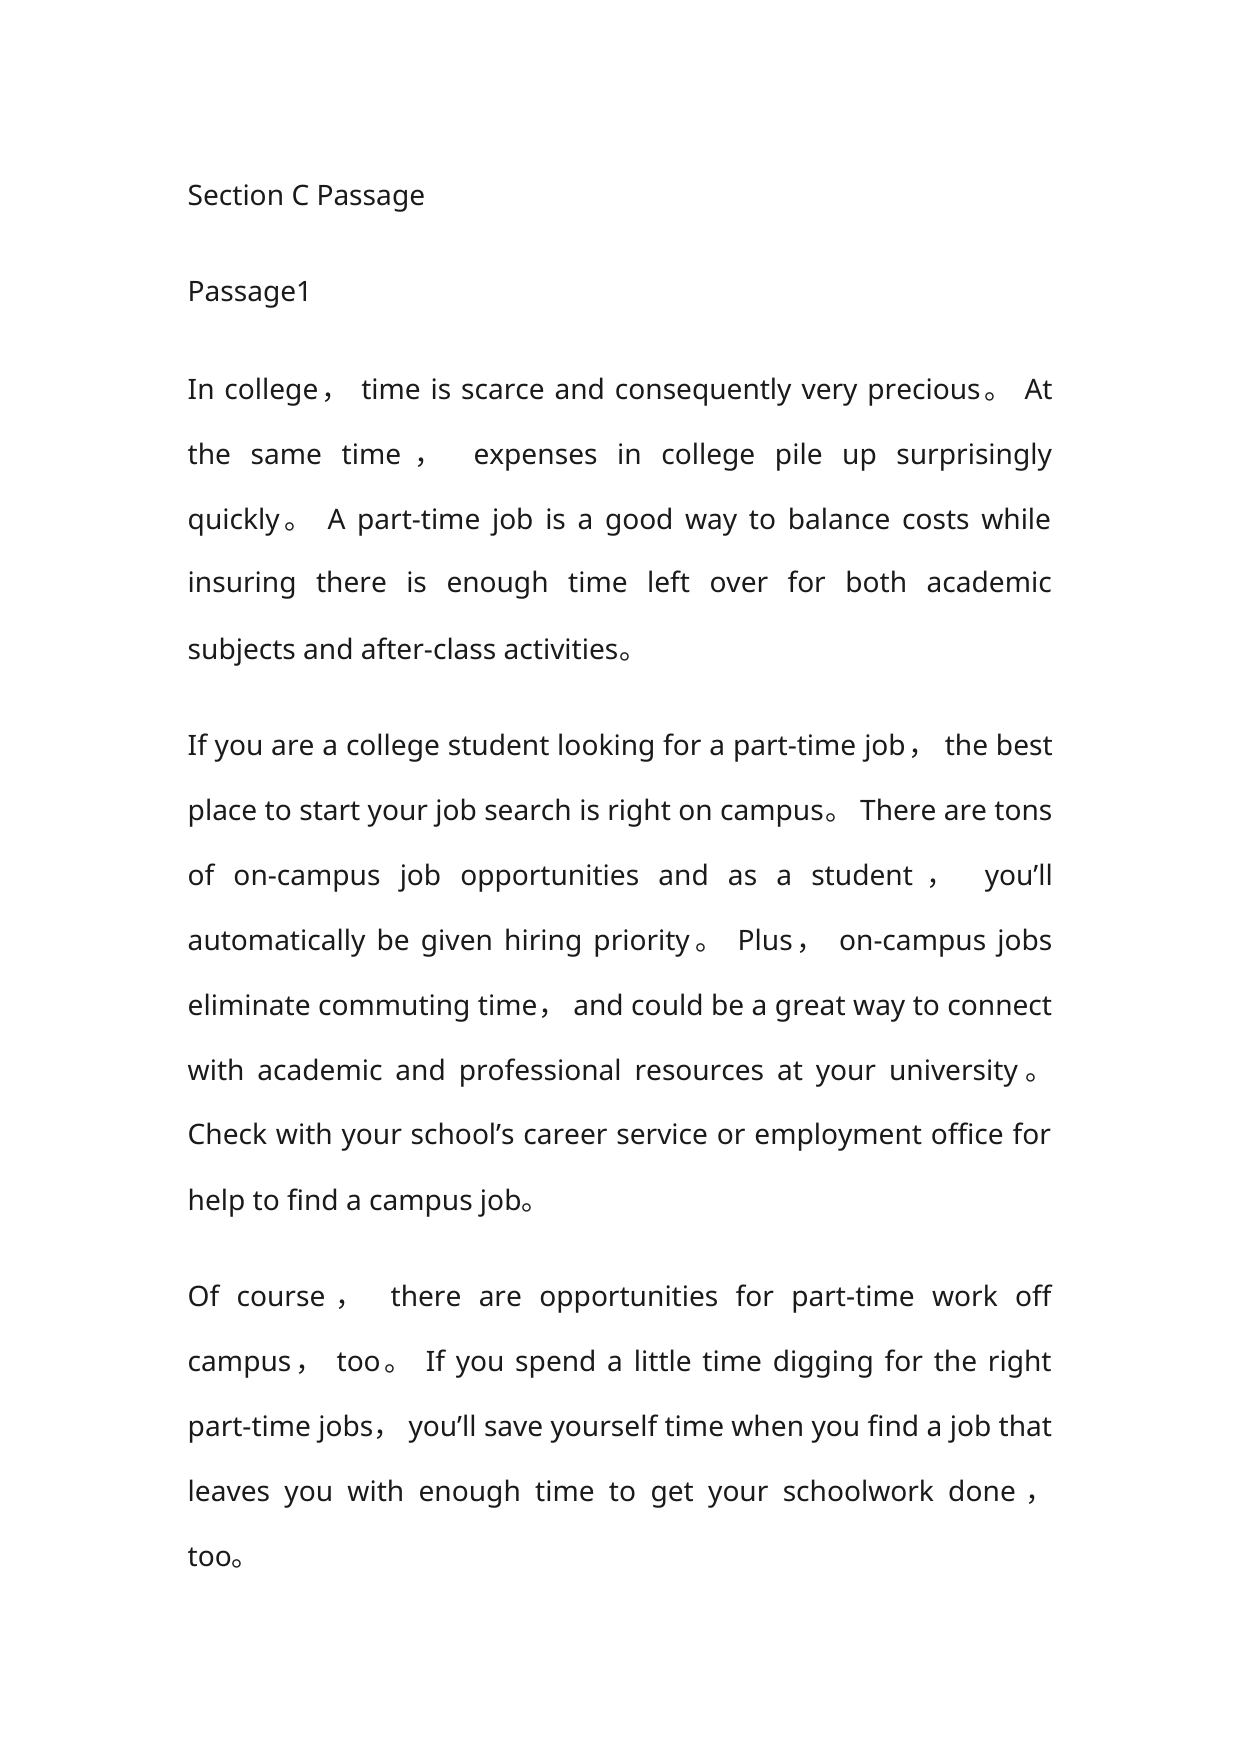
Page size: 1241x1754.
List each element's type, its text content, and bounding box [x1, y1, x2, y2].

text Section C Passage [187, 162, 1053, 227]
text Passage1 [187, 258, 1053, 323]
text Of course， there are opportunities for part-time work off campus， too。 If you spend a little time digging for the right part-time jobs， you’ll save yourself time when you find a job that leaves you with enough time to get your schoolwork done， too。 [187, 1262, 1053, 1587]
text If you are a college student looking for a part-time job， the best place to start your job search is right on campus。 There are tons of on-campus job opportunities and as a student， you’ll automatically be given hiring priority。 Plus， on-campus jobs eliminate commuting time， and could be a great way to connect with academic and professional resources at your university。 Check with your school’s career service or employment office for help to find a campus job。 [187, 711, 1053, 1231]
text In college， time is scarce and consequently very precious。 At the same time， expenses in college pile up surprisingly quickly。 A part-time job is a good way to balance costs while insuring there is enough time left over for both academic subjects and after-class activities。 [187, 354, 1053, 679]
